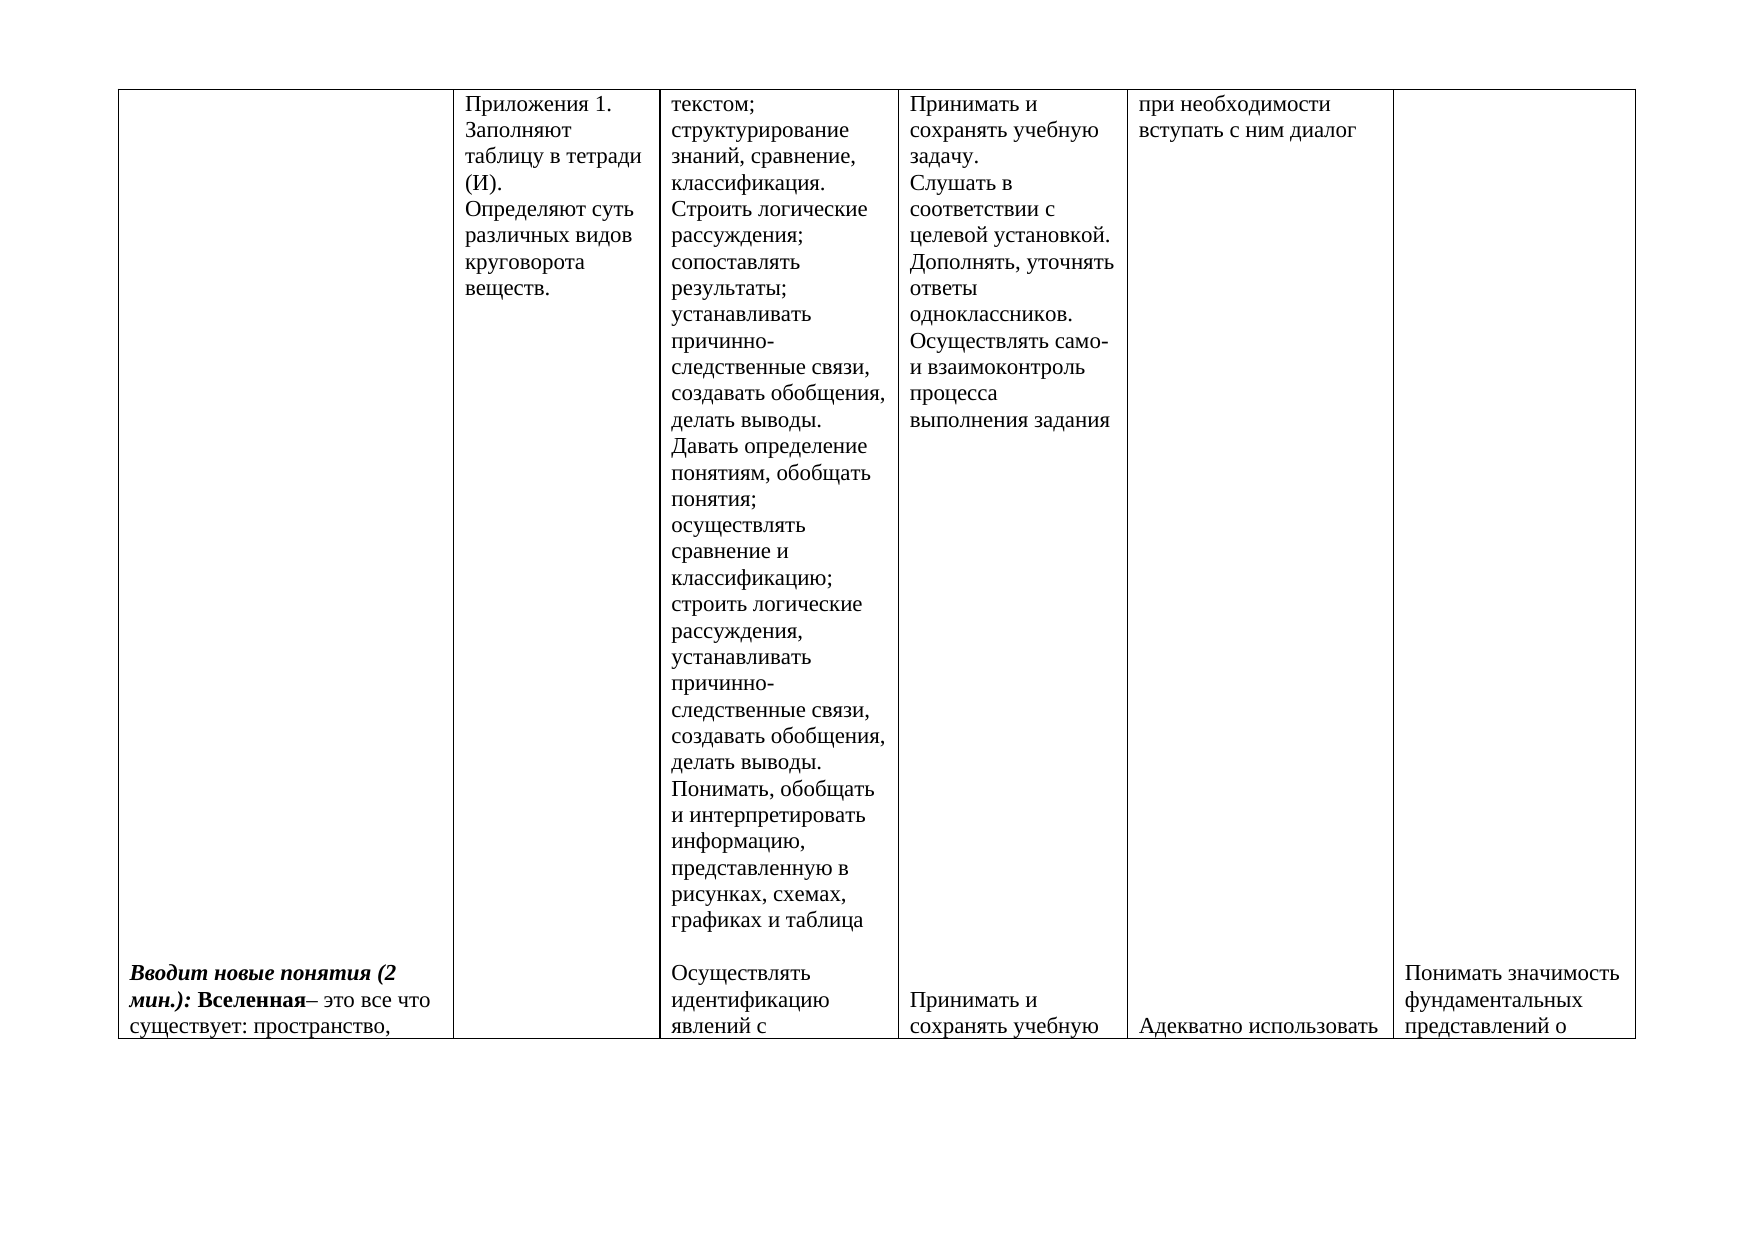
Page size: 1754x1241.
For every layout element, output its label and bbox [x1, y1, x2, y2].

table_cell [119, 90, 453, 1038]
table_cell [1128, 90, 1393, 1038]
table_cell [454, 90, 659, 1038]
table_cell [661, 90, 898, 1038]
table_cell [899, 90, 1127, 1038]
table_cell [1394, 90, 1635, 1038]
